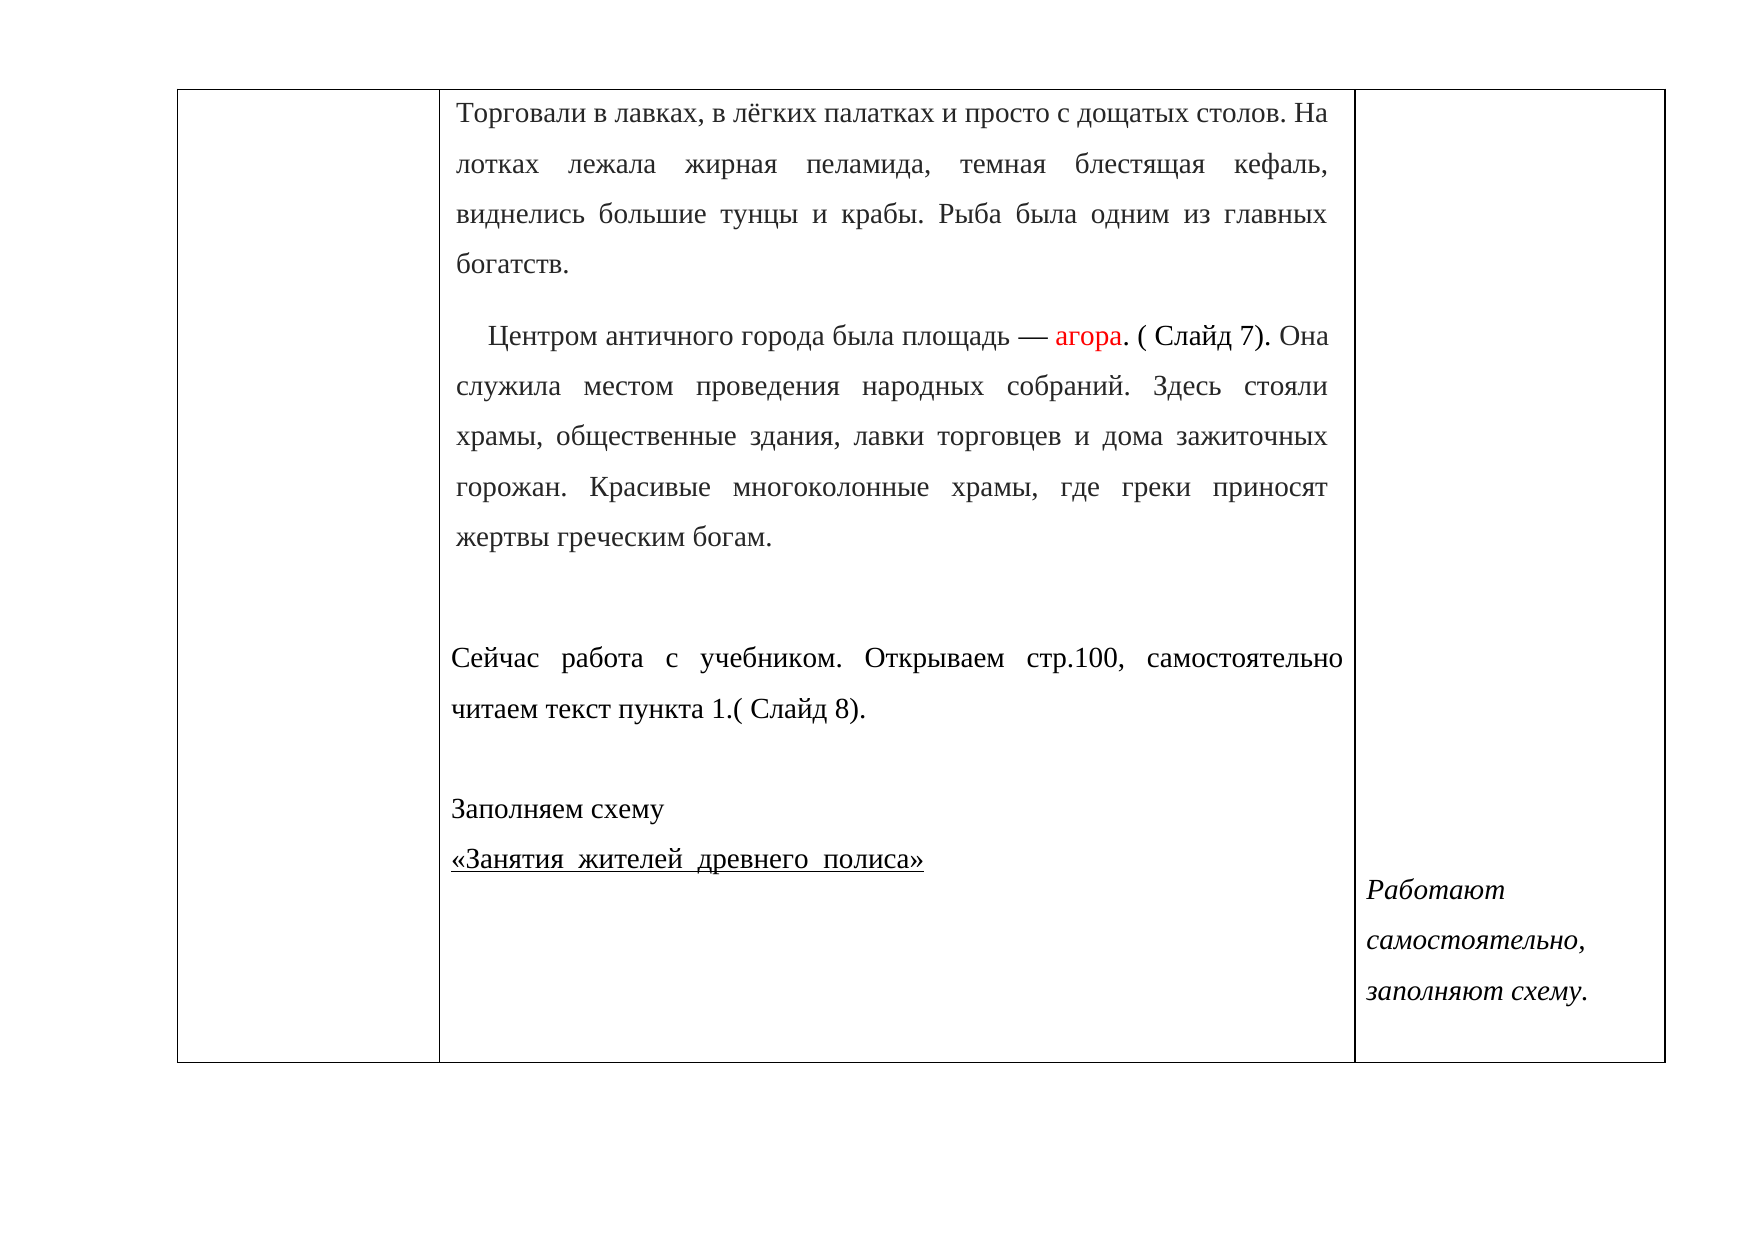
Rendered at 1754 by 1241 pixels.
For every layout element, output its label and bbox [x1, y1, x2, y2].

table_cell [1356, 90, 1664, 1062]
table_cell [178, 90, 439, 1062]
table_cell [440, 90, 1354, 1062]
